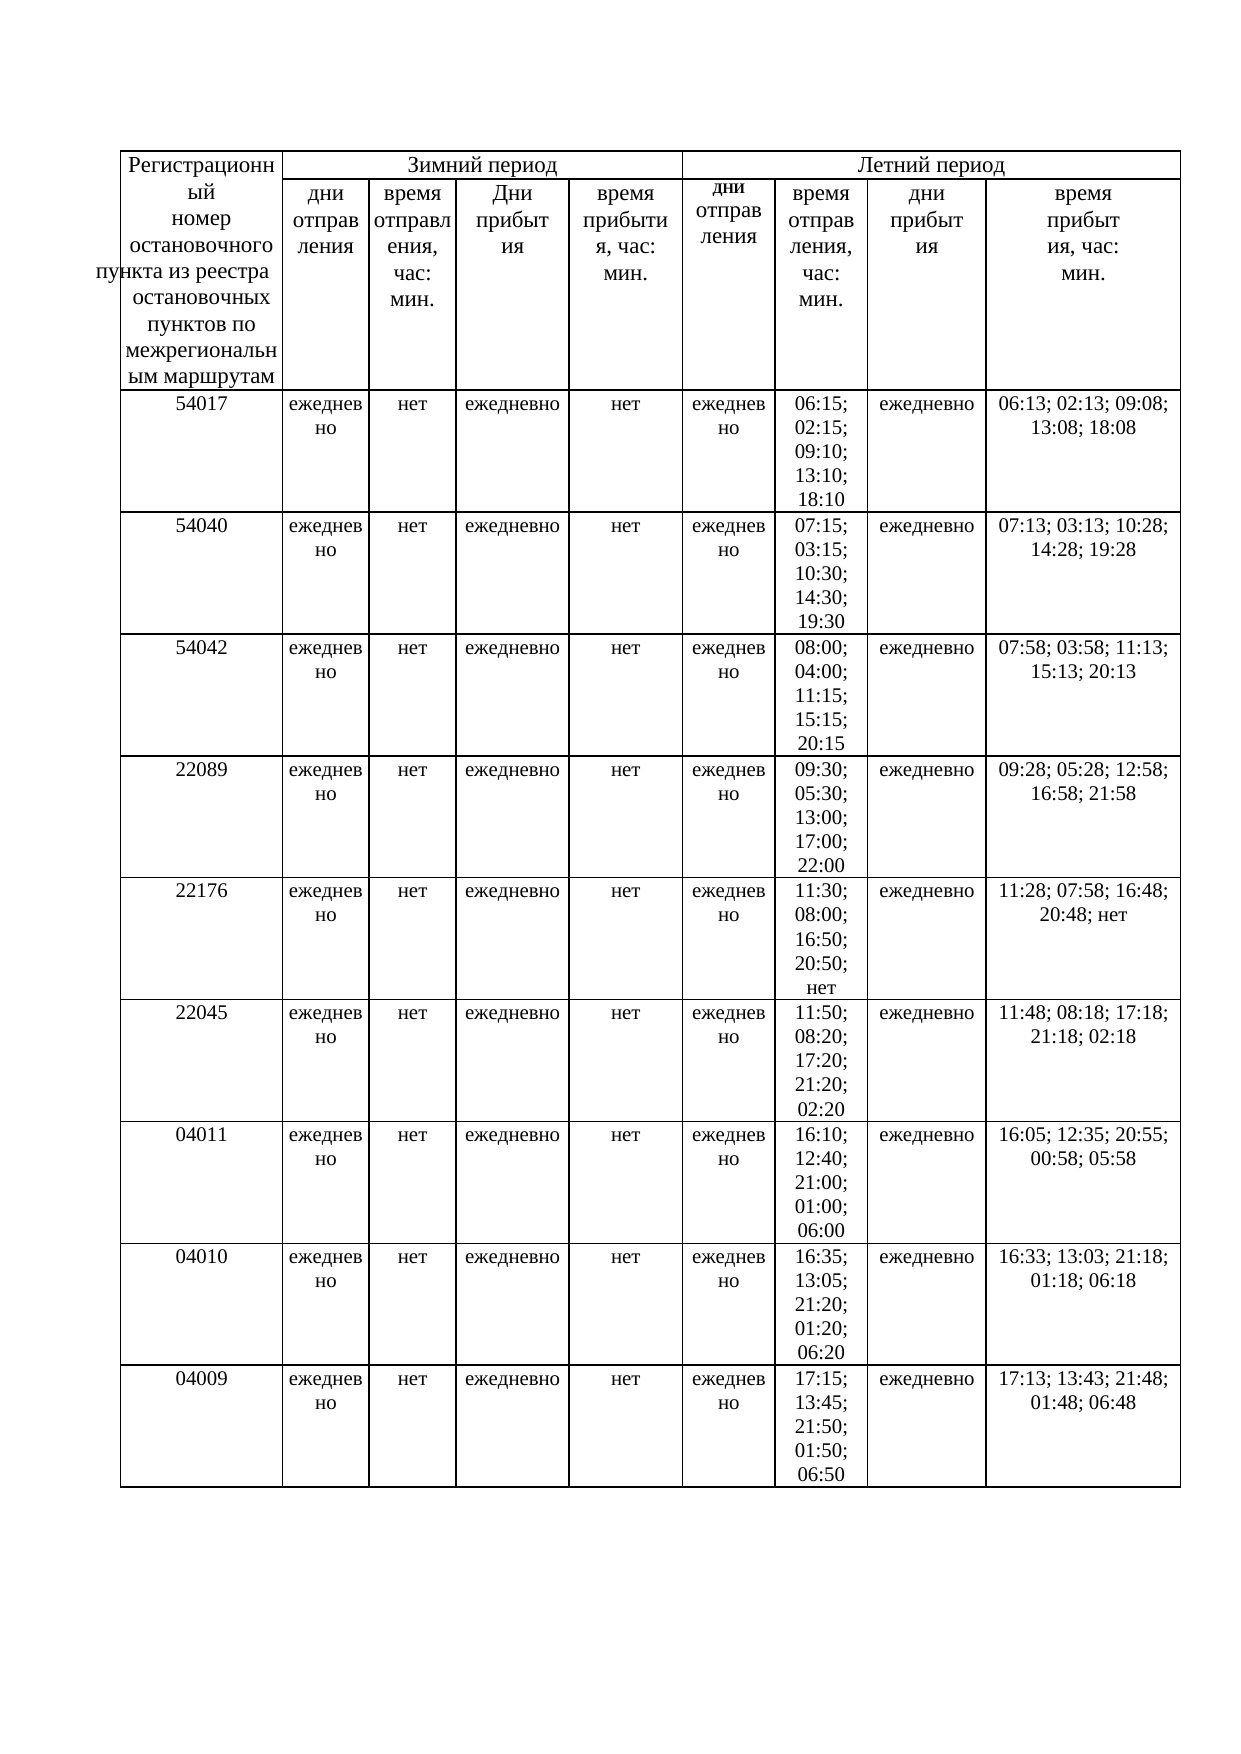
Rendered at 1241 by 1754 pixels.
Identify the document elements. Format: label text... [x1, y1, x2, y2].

table_cell ежедневно [457, 1366, 568, 1486]
table_cell ежедневно [457, 1000, 568, 1121]
table_cell нет [370, 1244, 455, 1364]
table_cell 09:28; 05:28; 12:58; 16:58; 21:58 [987, 757, 1180, 877]
table_cell ежедневно [868, 391, 985, 511]
table_cell 11:30; 08:00; 16:50; 20:50; нет [776, 878, 867, 999]
table_cell ежедневно [457, 391, 568, 511]
table_header Зимний период [283, 152, 682, 178]
table_cell 11:48; 08:18; 17:18; 21:18; 02:18 [987, 1000, 1180, 1121]
table_cell 17:13; 13:43; 21:48; 01:48; 06:48 [987, 1366, 1180, 1486]
table_cell 06:15; 02:15; 09:10; 13:10; 18:10 [776, 391, 867, 511]
table_cell ежедневно [457, 757, 568, 877]
table_cell нет [570, 1244, 682, 1364]
table_cell время прибыти я, час: мин. [570, 180, 682, 389]
table_cell ежедневно [683, 635, 774, 755]
table_cell 04009 [121, 1366, 282, 1486]
table_cell ежедневно [283, 391, 368, 511]
table_cell ежедневно [868, 1122, 985, 1242]
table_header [121, 152, 282, 389]
table_cell 06:13; 02:13; 09:08; 13:08; 18:08 [987, 391, 1180, 511]
table_cell дни прибыт ия [868, 180, 985, 389]
table_cell 22089 [121, 757, 282, 877]
table_cell 07:15; 03:15; 10:30; 14:30; 19:30 [776, 513, 867, 633]
table_cell 11:50; 08:20; 17:20; 21:20; 02:20 [776, 1000, 867, 1121]
table_cell ежедневно [683, 1122, 774, 1242]
table_cell ежедневно [457, 513, 568, 633]
table_header Летний период [683, 152, 1180, 178]
table_cell 07:58; 03:58; 11:13; 15:13; 20:13 [987, 635, 1180, 755]
table_cell 54017 [121, 391, 282, 511]
table_cell ежедневно [283, 635, 368, 755]
table_cell время отправ ления, час: мин. [776, 180, 867, 389]
table_cell ежедневно [283, 1244, 368, 1364]
table_cell ДНИ отправ ления [683, 180, 774, 389]
table_cell ежедневно [868, 1000, 985, 1121]
table_cell нет [370, 635, 455, 755]
table_cell ежедневно [683, 1244, 774, 1364]
table_cell 22176 [121, 878, 282, 999]
table_cell ежедневно [868, 1244, 985, 1364]
table_cell ежедневно [283, 757, 368, 877]
table_cell 04011 [121, 1122, 282, 1242]
table_cell ежедневно [457, 1244, 568, 1364]
table_cell нет [570, 1122, 682, 1242]
table_cell 09:30; 05:30; 13:00; 17:00; 22:00 [776, 757, 867, 877]
table_cell ежедневно [283, 1000, 368, 1121]
table_cell ежедневно [457, 1122, 568, 1242]
table_cell время прибыт ия, час: мин. [987, 180, 1180, 389]
table_cell 54040 [121, 513, 282, 633]
table_cell ежедневно [683, 1000, 774, 1121]
table_cell нет [370, 1000, 455, 1121]
table_cell нет [570, 1366, 682, 1486]
table_cell ежедневно [283, 1366, 368, 1486]
table_cell нет [370, 1366, 455, 1486]
table_cell нет [570, 391, 682, 511]
table_cell 54042 [121, 635, 282, 755]
table_cell нет [570, 1000, 682, 1121]
table_cell нет [370, 1122, 455, 1242]
table_cell ежедневно [283, 513, 368, 633]
table_cell нет [570, 635, 682, 755]
table_cell нет [570, 878, 682, 999]
table_cell время отправл ения, час: мин. [370, 180, 455, 389]
table_cell ежедневно [868, 757, 985, 877]
table_cell ежедневно [683, 878, 774, 999]
table_cell нет [570, 513, 682, 633]
table_cell Дни прибыт ия [457, 180, 568, 389]
table_cell ежедневно [683, 1366, 774, 1486]
table_cell 16:10; 12:40; 21:00; 01:00; 06:00 [776, 1122, 867, 1242]
table_cell 22045 [121, 1000, 282, 1121]
table_cell ежедневно [868, 878, 985, 999]
table_cell нет [370, 391, 455, 511]
table_cell 04010 [121, 1244, 282, 1364]
table_cell ежедневно [683, 513, 774, 633]
table_cell ежедневно [868, 1366, 985, 1486]
table_cell ежедневно [683, 391, 774, 511]
table_cell ежедневно [868, 513, 985, 633]
table_cell нет [370, 513, 455, 633]
table_cell ежедневно [283, 878, 368, 999]
table_cell дни отправ ления [283, 180, 368, 389]
table_cell 16:33; 13:03; 21:18; 01:18; 06:18 [987, 1244, 1180, 1364]
table_cell ежедневно [283, 1122, 368, 1242]
table_cell ежедневно [457, 635, 568, 755]
table_cell нет [370, 878, 455, 999]
table_cell 11:28; 07:58; 16:48; 20:48; нет [987, 878, 1180, 999]
table_cell ежедневно [868, 635, 985, 755]
table_cell ежедневно [457, 878, 568, 999]
table_cell ежедневно [683, 757, 774, 877]
table_cell нет [570, 757, 682, 877]
table_cell 17:15; 13:45; 21:50; 01:50; 06:50 [776, 1366, 867, 1486]
table_cell 08:00; 04:00; 11:15; 15:15; 20:15 [776, 635, 867, 755]
table_cell 16:35; 13:05; 21:20; 01:20; 06:20 [776, 1244, 867, 1364]
table_cell 07:13; 03:13; 10:28; 14:28; 19:28 [987, 513, 1180, 633]
table_cell 16:05; 12:35; 20:55; 00:58; 05:58 [987, 1122, 1180, 1242]
table_cell нет [370, 757, 455, 877]
